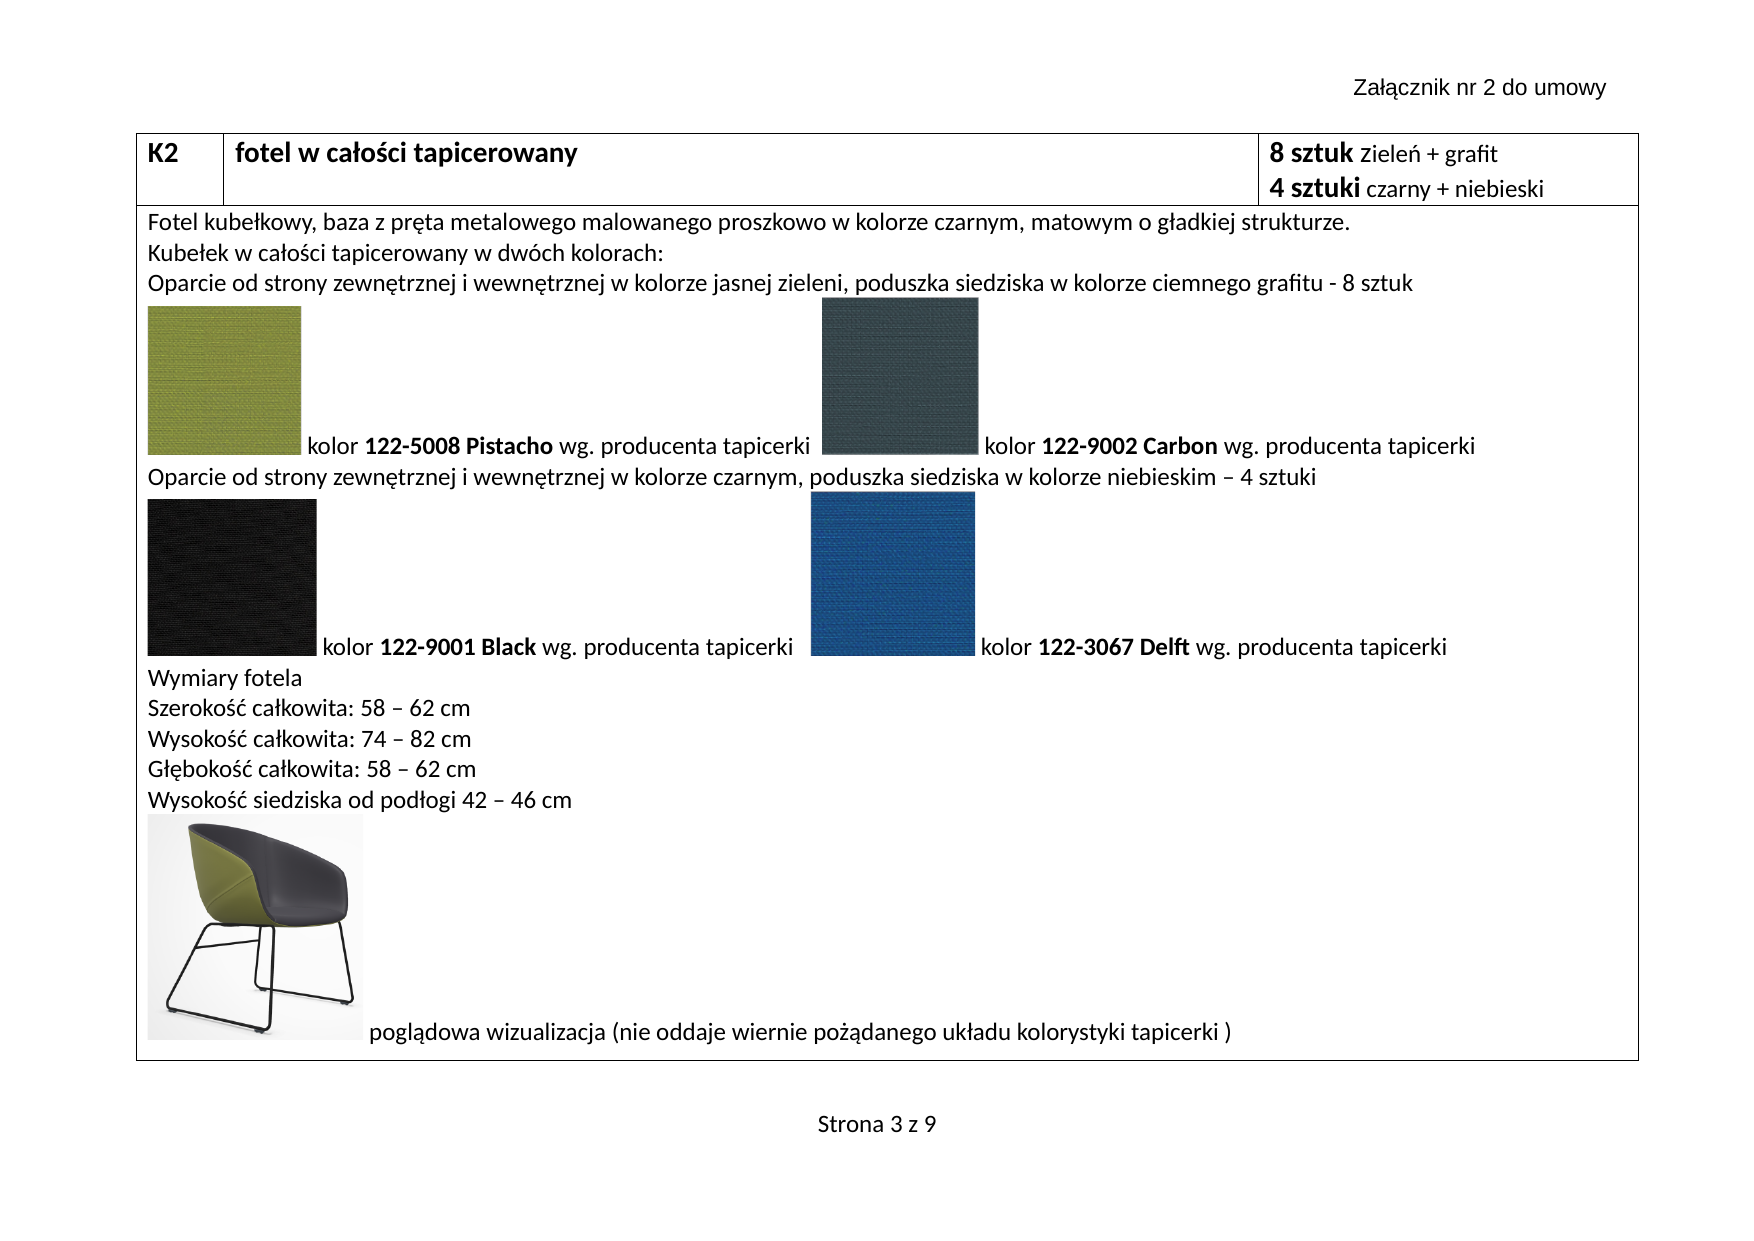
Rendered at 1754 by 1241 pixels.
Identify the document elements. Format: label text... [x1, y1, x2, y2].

picture [147, 814, 364, 1040]
table_cell K2 [137, 134, 223, 205]
table_cell 8 sztuk zieleń + grafit 4 sztuki czarny + niebieski [1259, 134, 1638, 205]
table_cell Fotel kubełkowy, baza z pręta metalowego malowanego proszkowo w kolorze czarnym, matowym o gładkiej strukturze. Kubełek w całości tapicerowany w dwóch kolorach: Oparcie od strony zewnętrznej i wewnętrznej w kolorze jasnej zieleni, poduszka siedziska w kolorze ciemnego grafitu - 8 sztuk kolor 122-5008 Pistacho wg. producenta tapicerki kolor 122-9002 Carbon wg. producenta tapicerki Oparcie od strony zewnętrznej i wewnętrznej w kolorze czarnym, poduszka siedziska w kolorze niebieskim – 4 sztuki kolor 122-9001 Black wg. producenta tapicerki kolor 122-3067 Delft wg. producenta tapicerki Wymiary fotela Szerokość całkowita: 58 – 62 cm Wysokość całkowita: 74 – 82 cm Głębokość całkowita: 58 – 62 cm Wysokość siedziska od podłogi 42 – 46 cm poglądowa wizualizacja (nie oddaje wiernie pożądanego układu kolorystyki tapicerki ) [137, 206, 1638, 1060]
picture [147, 306, 302, 455]
picture [822, 297, 979, 455]
picture [147, 499, 317, 656]
picture [810, 491, 976, 656]
table_cell fotel w całości tapicerowany [224, 134, 1258, 205]
